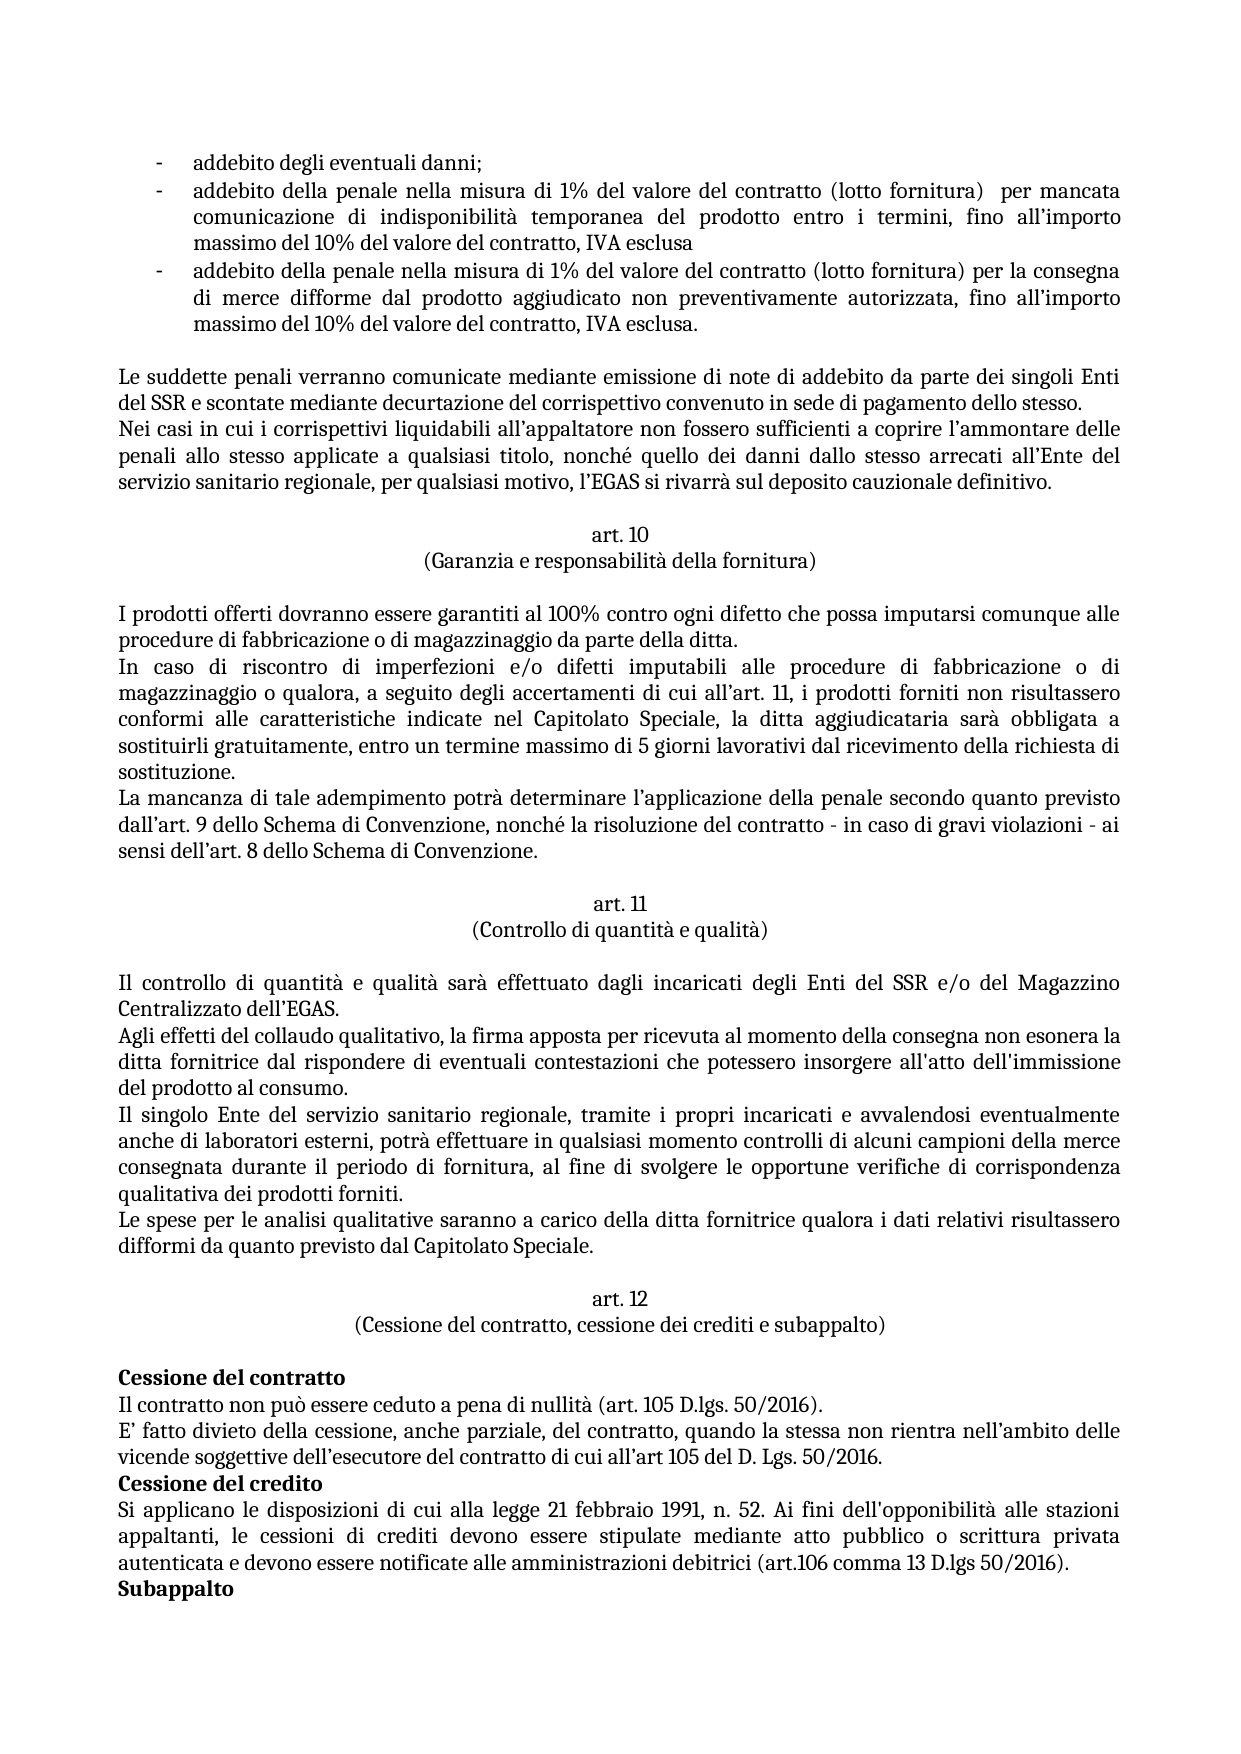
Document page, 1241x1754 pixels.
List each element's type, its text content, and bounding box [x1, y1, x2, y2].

text art. 12 [118, 1286, 1122, 1312]
text art. 10 [118, 522, 1122, 548]
text Subappalto [118, 1576, 1122, 1602]
text Cessione del credito [118, 1470, 1122, 1497]
list addebito della penale nella misura di 1% del valore del contratto (lotto fornitura) per mancata comunicazione di indisponibilità temporanea del prodotto entro i termini, fino all’importo massimo del 10% del valore del contratto, IVA esclusa [156, 176, 1122, 256]
list addebito degli eventuali danni; [156, 148, 1122, 176]
text Il contratto non può essere ceduto a pena di nullità (art. 105 D.lgs. 50/2016). [118, 1391, 1122, 1418]
text Le spese per le analisi qualitative saranno a carico della ditta fornitrice qualora i dati relativi risultassero difformi da quanto previsto dal Capitolato Speciale. [118, 1207, 1122, 1259]
text La mancanza di tale adempimento potrà determinare l’applicazione della penale secondo quanto previsto dall’art. 9 dello Schema di Convenzione, nonché la risoluzione del contratto - in caso di gravi violazioni - ai sensi dell’art. 8 dello Schema di Convenzione. [118, 785, 1122, 864]
text Cessione del contratto [118, 1365, 1122, 1391]
text Si applicano le disposizioni di cui alla legge 21 febbraio 1991, n. 52. Ai fini dell'opponibilità alle stazioni appaltanti, le cessioni di crediti devono essere stipulate mediante atto pubblico o scrittura privata autenticata e devono essere notificate alle amministrazioni debitrici (art.106 comma 13 D.lgs 50/2016). [118, 1497, 1122, 1576]
text I prodotti offerti dovranno essere garantiti al 100% contro ogni difetto che possa imputarsi comunque alle procedure di fabbricazione o di magazzinaggio da parte della ditta. [118, 601, 1122, 653]
text Agli effetti del collaudo qualitativo, la firma apposta per ricevuta al momento della consegna non esonera la ditta fornitrice dal rispondere di eventuali contestazioni che potessero insorgere all'atto dell'immissione del prodotto al consumo. [118, 1022, 1122, 1101]
list addebito della penale nella misura di 1% del valore del contratto (lotto fornitura) per la consegna di merce difforme dal prodotto aggiudicato non preventivamente autorizzata, fino all’importo massimo del 10% del valore del contratto, IVA esclusa. [156, 256, 1122, 337]
text Il singolo Ente del servizio sanitario regionale, tramite i propri incaricati e avvalendosi eventualmente anche di laboratori esterni, potrà effettuare in qualsiasi momento controlli di alcuni campioni della merce consegnata durante il periodo di fornitura, al fine di svolgere le opportune verifiche di corrispondenza qualitativa dei prodotti forniti. [118, 1101, 1122, 1207]
text Nei casi in cui i corrispettivi liquidabili all’appaltatore non fossero sufficienti a coprire l’ammontare delle penali allo stesso applicate a qualsiasi titolo, nonché quello dei danni dallo stesso arrecati all’Ente del servizio sanitario regionale, per qualsiasi motivo, l’EGAS si rivarrà sul deposito cauzionale definitivo. [118, 416, 1122, 495]
text (Cessione del contratto, cessione dei crediti e subappalto) [118, 1312, 1122, 1339]
text Le suddette penali verranno comunicate mediante emissione di note di addebito da parte dei singoli Enti del SSR e scontate mediante decurtazione del corrispettivo convenuto in sede di pagamento dello stesso. [118, 363, 1122, 416]
text Il controllo di quantità e qualità sarà effettuato dagli incaricati degli Enti del SSR e/o del Magazzino Centralizzato dell’EGAS. [118, 970, 1122, 1022]
text art. 11 [118, 891, 1122, 917]
text (Controllo di quantità e qualità) [118, 917, 1122, 943]
text (Garanzia e responsabilità della fornitura) [118, 548, 1122, 574]
text E’ fatto divieto della cessione, anche parziale, del contratto, quando la stessa non rientra nell’ambito delle vicende soggettive dell’esecutore del contratto di cui all’art 105 del D. Lgs. 50/2016. [118, 1418, 1122, 1470]
text In caso di riscontro di imperfezioni e/o difetti imputabili alle procedure di fabbricazione o di magazzinaggio o qualora, a seguito degli accertamenti di cui all’art. 11, i prodotti forniti non risultassero conformi alle caratteristiche indicate nel Capitolato Speciale, la ditta aggiudicataria sarà obbligata a sostituirli gratuitamente, entro un termine massimo di 5 giorni lavorativi dal ricevimento della richiesta di sostituzione. [118, 653, 1122, 785]
